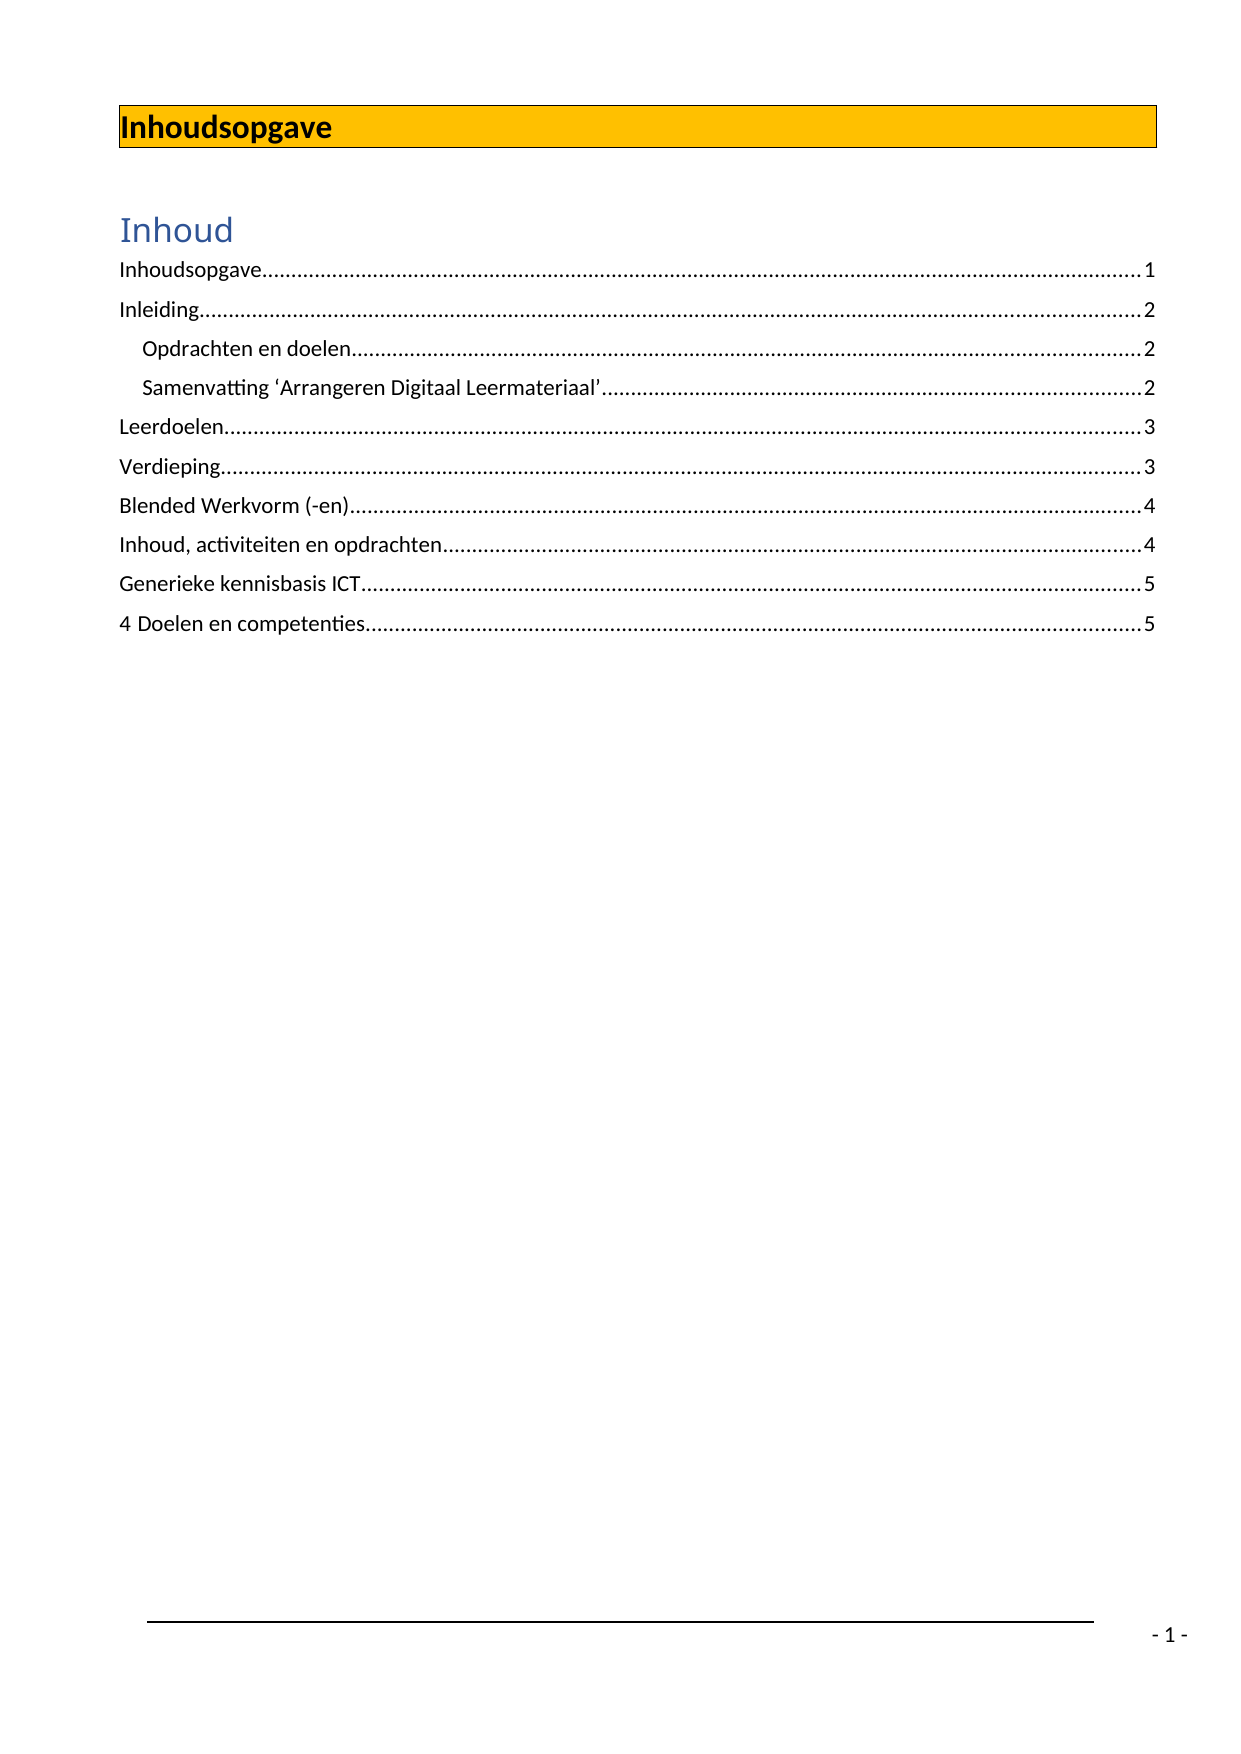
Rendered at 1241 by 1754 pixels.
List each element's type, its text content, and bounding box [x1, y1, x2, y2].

subtitle Inhoudsopgave [120, 106, 1156, 147]
